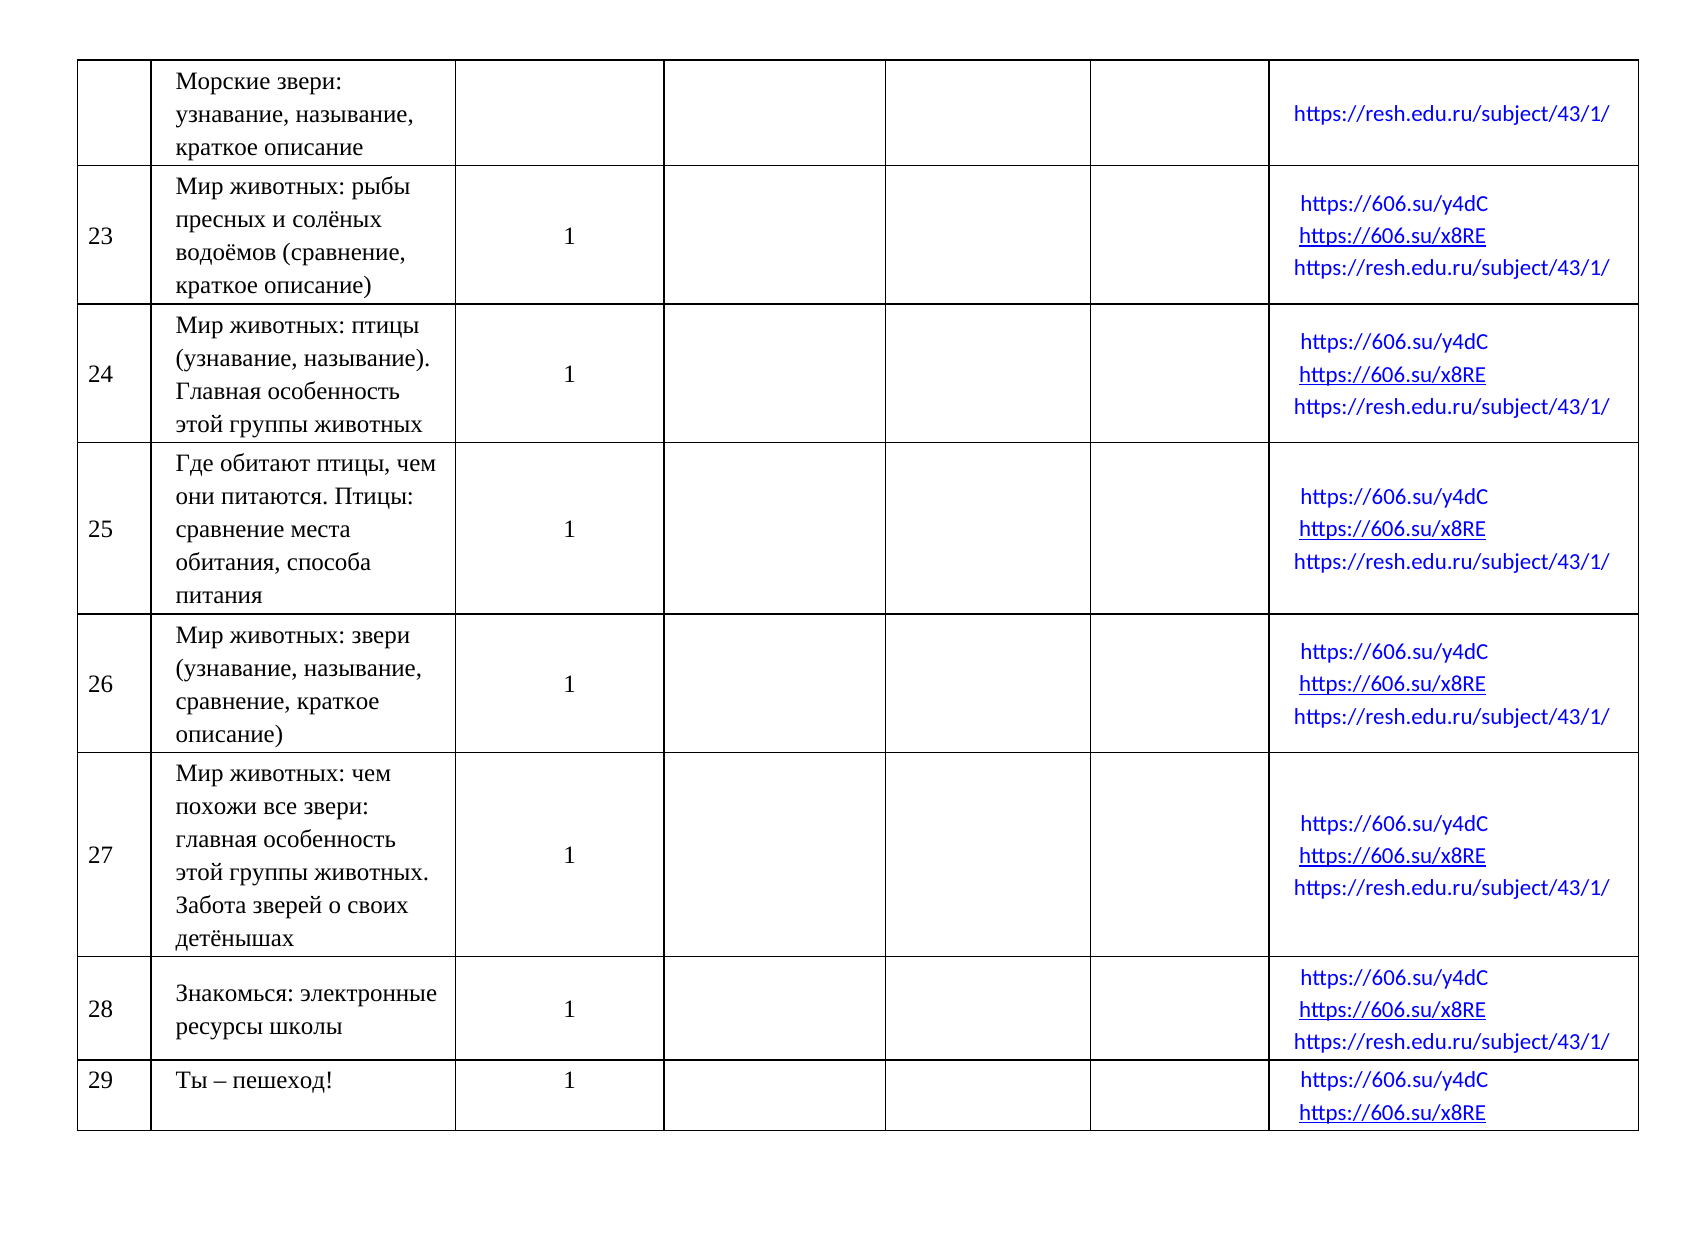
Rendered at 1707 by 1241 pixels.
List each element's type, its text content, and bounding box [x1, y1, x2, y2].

table_cell 1 [456, 443, 663, 613]
table_cell [1091, 1061, 1268, 1130]
table_cell Мир животных: звери (узнавание, называние, сравнение, краткое описание) [152, 615, 455, 751]
table_cell [886, 1061, 1090, 1130]
table_cell [665, 443, 885, 613]
table_cell 22 [78, 61, 150, 164]
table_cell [1270, 61, 1638, 164]
table_cell 25 [78, 443, 150, 613]
table_cell [665, 957, 885, 1059]
table_cell https://606.su/y4dC https://606.su/x8RE https://resh.edu.ru/subject/43/1/ [1270, 305, 1638, 441]
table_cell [152, 61, 455, 164]
table_cell Где обитают птицы, чем они питаются. Птицы: сравнение места обитания, способа питания [152, 443, 455, 613]
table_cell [1270, 957, 1638, 1059]
table_cell [665, 166, 885, 303]
table_cell [1091, 61, 1268, 164]
table_cell 1 [456, 615, 663, 751]
table_cell [886, 615, 1090, 751]
table_cell 1 [456, 1061, 663, 1130]
table_cell Ты – пешеход! [152, 1061, 455, 1130]
table_cell Мир животных: чем похожи все звери: главная особенность этой группы животных. Забота зверей о своих детёнышах [152, 753, 455, 956]
table_cell [886, 957, 1090, 1059]
table_cell 1 [456, 957, 663, 1059]
table_cell 24 [78, 305, 150, 441]
table_cell [665, 61, 885, 164]
table_cell [665, 615, 885, 751]
table_cell Знакомься: электронные ресурсы школы [152, 957, 455, 1059]
table_cell https://606.su/y4dC https://606.su/x8RE https://resh.edu.ru/subject/43/1/ [1270, 615, 1638, 751]
table_cell [1091, 753, 1268, 956]
table_cell [886, 61, 1090, 164]
table_cell https://606.su/y4dC https://606.su/x8RE https://resh.edu.ru/subject/43/1/ [1270, 443, 1638, 613]
table_cell Мир животных: птицы (узнавание, называние). Главная особенность этой группы животных [152, 305, 455, 441]
table_cell https://606.su/y4dC https://606.su/x8RE https://resh.edu.ru/subject/43/1/ [1270, 753, 1638, 956]
table_cell 29 [78, 1061, 150, 1130]
table_cell 28 [78, 957, 150, 1059]
table_cell [665, 753, 885, 956]
table_cell [886, 305, 1090, 441]
table_cell 1 [456, 166, 663, 303]
table_cell [665, 1061, 885, 1130]
table_cell https://606.su/y4dC https://606.su/x8RE https://resh.edu.ru/subject/43/1/ [1270, 166, 1638, 303]
table_cell [1091, 305, 1268, 441]
table_cell 23 [78, 166, 150, 303]
table_cell [1091, 957, 1268, 1059]
table_cell [1091, 443, 1268, 613]
table_cell 27 [78, 753, 150, 956]
table_cell 1 [456, 61, 663, 164]
table_cell [1091, 166, 1268, 303]
table_cell [665, 305, 885, 441]
table_cell 1 [456, 305, 663, 441]
table_cell 1 [456, 753, 663, 956]
table_cell [886, 166, 1090, 303]
table_cell Мир животных: рыбы пресных и солёных водоёмов (сравнение, краткое описание) [152, 166, 455, 303]
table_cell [1270, 1061, 1638, 1130]
table_cell [886, 443, 1090, 613]
table_cell [886, 753, 1090, 956]
table_cell 26 [78, 615, 150, 751]
table_cell [1091, 615, 1268, 751]
